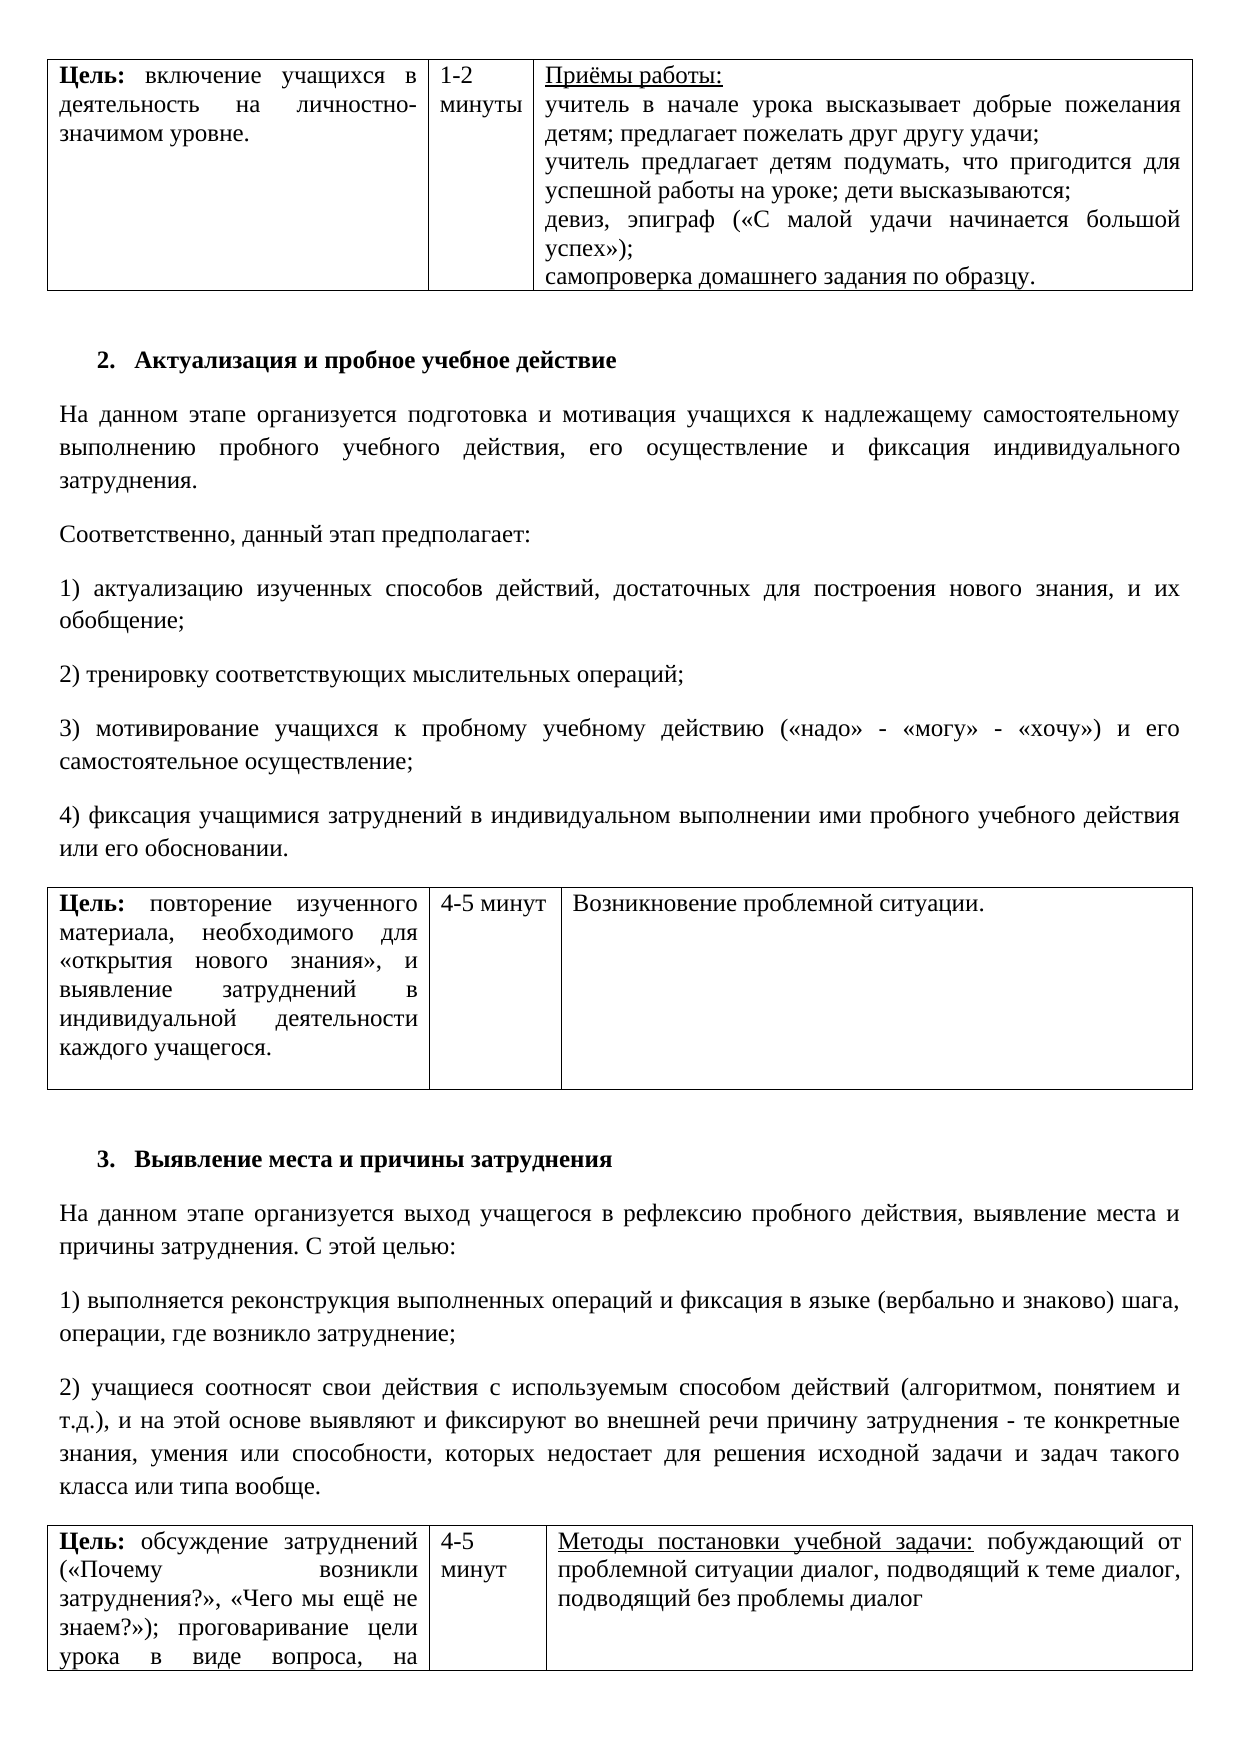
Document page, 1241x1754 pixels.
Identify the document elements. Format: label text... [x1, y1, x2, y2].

table_header 1-2 минуты [429, 60, 533, 290]
text 3) мотивирование учащихся к пробному учебному действию («надо» - «могу» - «хочу») и его самостоятельное осуществление; [59, 713, 1181, 775]
table_header Приёмы работы: учитель в начале урока высказывает добрые пожелания детям; предлагает пожелать друг другу удачи; учитель предлагает детям подумать, что пригодится для успешной работы на уроке; дети высказываются; девиз, эпиграф («С малой удачи начинается большой успех»); самопроверка домашнего задания по образцу. [534, 60, 1192, 290]
text 1) выполняется реконструкция выполненных операций и фиксация в языке (вербально и знаково) шага, операции, где возникло затруднение; [59, 1285, 1181, 1347]
text 4) фиксация учащимися затруднений в индивидуальном выполнении ими пробного учебного действия или его обосновании. [59, 800, 1181, 862]
text 2) учащиеся соотносят свои действия с используемым способом действий (алгоритмом, понятием и т.д.), и на этой основе выявляют и фиксируют во внешней речи причину затруднения - те конкретные знания, умения или способности, которых недостает для решения исходной задачи и задач такого класса или типа вообще. [59, 1372, 1181, 1500]
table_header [547, 1526, 1192, 1669]
table_header 4-5 минут [430, 1526, 546, 1669]
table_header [48, 1526, 429, 1669]
text Соответственно, данный этап предполагает: [59, 519, 1181, 547]
table_header Цель: повторение изученного материала, необходимого для «открытия нового знания», и выявление затруднений в индивидуальной деятельности каждого учащегося. [48, 888, 429, 1089]
list Актуализация и пробное учебное действие [97, 345, 1181, 374]
table_header Цель: включение учащихся в деятельность на личностно- значимом уровне. [48, 60, 428, 290]
text 1) актуализацию изученных способов действий, достаточных для построения нового знания, и их обобщение; [59, 573, 1181, 634]
table_header 4-5 минут [430, 888, 561, 1089]
text На данном этапе организуется подготовка и мотивация учащихся к надлежащему самостоятельному выполнению пробного учебного действия, его осуществление и фиксация индивидуального затруднения. [59, 399, 1181, 494]
table_header Возникновение проблемной ситуации. [562, 888, 1192, 1089]
list Выявление места и причины затруднения [97, 1144, 1181, 1173]
text 2) тренировку соответствующих мыслительных операций; [59, 659, 1181, 688]
text На данном этапе организуется выход учащегося в рефлексию пробного действия, выявление места и причины затруднения. С этой целью: [59, 1198, 1181, 1260]
